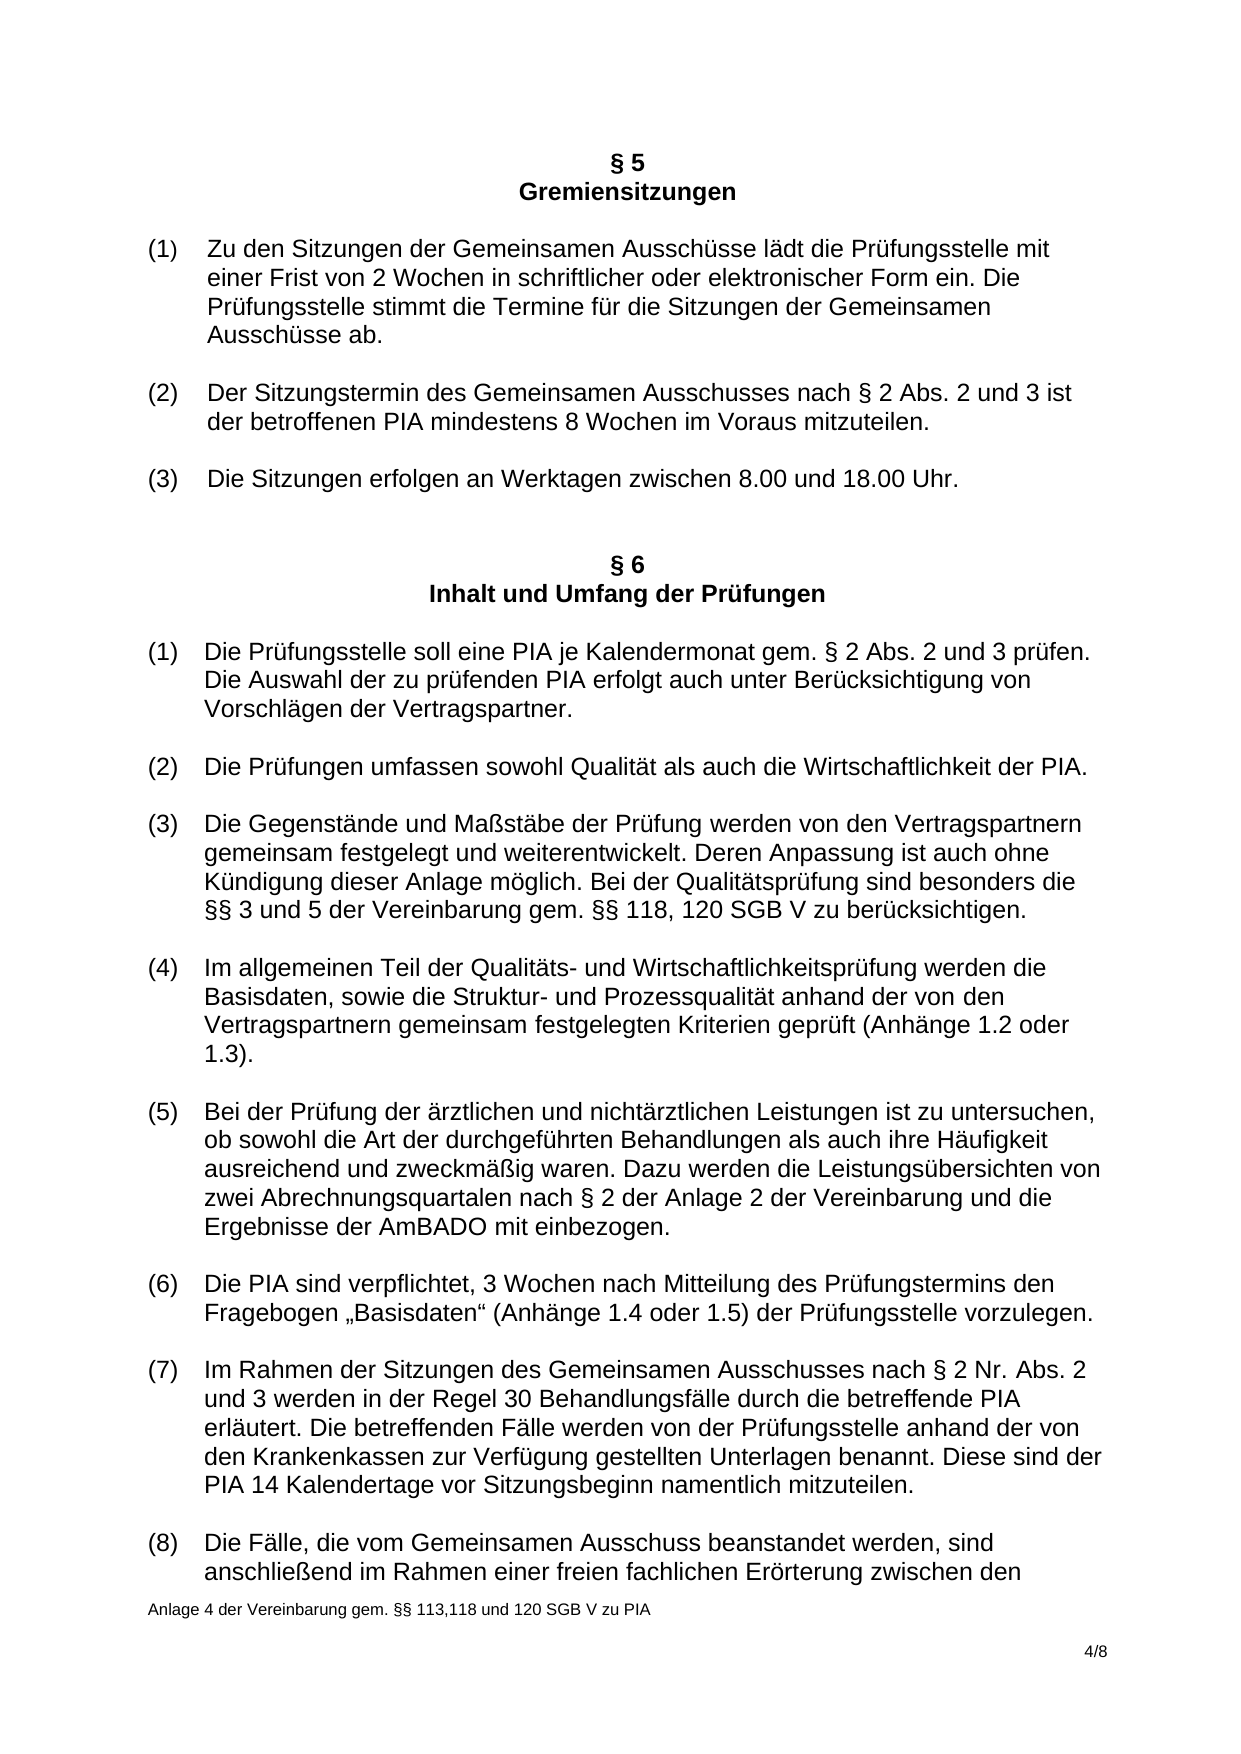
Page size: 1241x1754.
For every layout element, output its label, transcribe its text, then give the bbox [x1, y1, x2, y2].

text (2) Der Sitzungstermin des Gemeinsamen Ausschusses nach § 2 Abs. 2 und 3 ist der betroffenen PIA mindestens 8 Wochen im Voraus mitzuteilen. [148, 378, 1107, 435]
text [148, 1528, 1107, 1585]
text Inhalt und Umfang der Prüfungen [148, 579, 1107, 608]
text § 6 [148, 550, 1107, 579]
text (7) Im Rahmen der Sitzungen des Gemeinsamen Ausschusses nach § 2 Nr. Abs. 2 und 3 werden in der Regel 30 Behandlungsfälle durch die betreffende PIA erläutert. Die betreffenden Fälle werden von der Prüfungsstelle anhand der von den Krankenkassen zur Verfügung gestellten Unterlagen benannt. Diese sind der PIA 14 Kalendertage vor Sitzungsbeginn namentlich mitzuteilen. [148, 1355, 1107, 1499]
text (2) Die Prüfungen umfassen sowohl Qualität als auch die Wirtschaftlichkeit der PIA. [148, 751, 1107, 780]
text Gremiensitzungen [148, 176, 1107, 205]
text (3) Die Gegenstände und Maßstäbe der Prüfung werden von den Vertragspartnern gemeinsam festgelegt und weiterentwickelt. Deren Anpassung ist auch ohne Kündigung dieser Anlage möglich. Bei der Qualitätsprüfung sind besonders die §§ 3 und 5 der Vereinbarung gem. §§ 118, 120 SGB V zu berücksichtigen. [148, 809, 1107, 924]
text (1) Die Prüfungsstelle soll eine PIA je Kalendermonat gem. § 2 Abs. 2 und 3 prüfen. Die Auswahl der zu prüfenden PIA erfolgt auch unter Berücksichtigung von Vorschlägen der Vertragspartner. [148, 636, 1107, 723]
text (1) Zu den Sitzungen der Gemeinsamen Ausschüsse lädt die Prüfungsstelle mit einer Frist von 2 Wochen in schriftlicher oder elektronischer Form ein. Die Prüfungsstelle stimmt die Termine für die Sitzungen der Gemeinsamen Ausschüsse ab. [148, 234, 1107, 349]
text (3) Die Sitzungen erfolgen an Werktagen zwischen 8.00 und 18.00 Uhr. [148, 464, 1107, 493]
text (5) Bei der Prüfung der ärztlichen und nichtärztlichen Leistungen ist zu untersuchen, ob sowohl die Art der durchgeführten Behandlungen als auch ihre Häufigkeit ausreichend und zweckmäßig waren. Dazu werden die Leistungsübersichten von zwei Abrechnungsquartalen nach § 2 der Anlage 2 der Vereinbarung und die Ergebnisse der AmBADO mit einbezogen. [148, 1096, 1107, 1240]
text (6) Die PIA sind verpflichtet, 3 Wochen nach Mitteilung des Prüfungstermins den Fragebogen „Basisdaten“ (Anhänge 1.4 oder 1.5) der Prüfungsstelle vorzulegen. [148, 1269, 1107, 1326]
text (4) Im allgemeinen Teil der Qualitäts- und Wirtschaftlichkeitsprüfung werden die Basisdaten, sowie die Struktur- und Prozessqualität anhand der von den Vertragspartnern gemeinsam festgelegten Kriterien geprüft (Anhänge 1.2 oder 1.3). [148, 953, 1107, 1068]
text § 5 [148, 148, 1107, 176]
